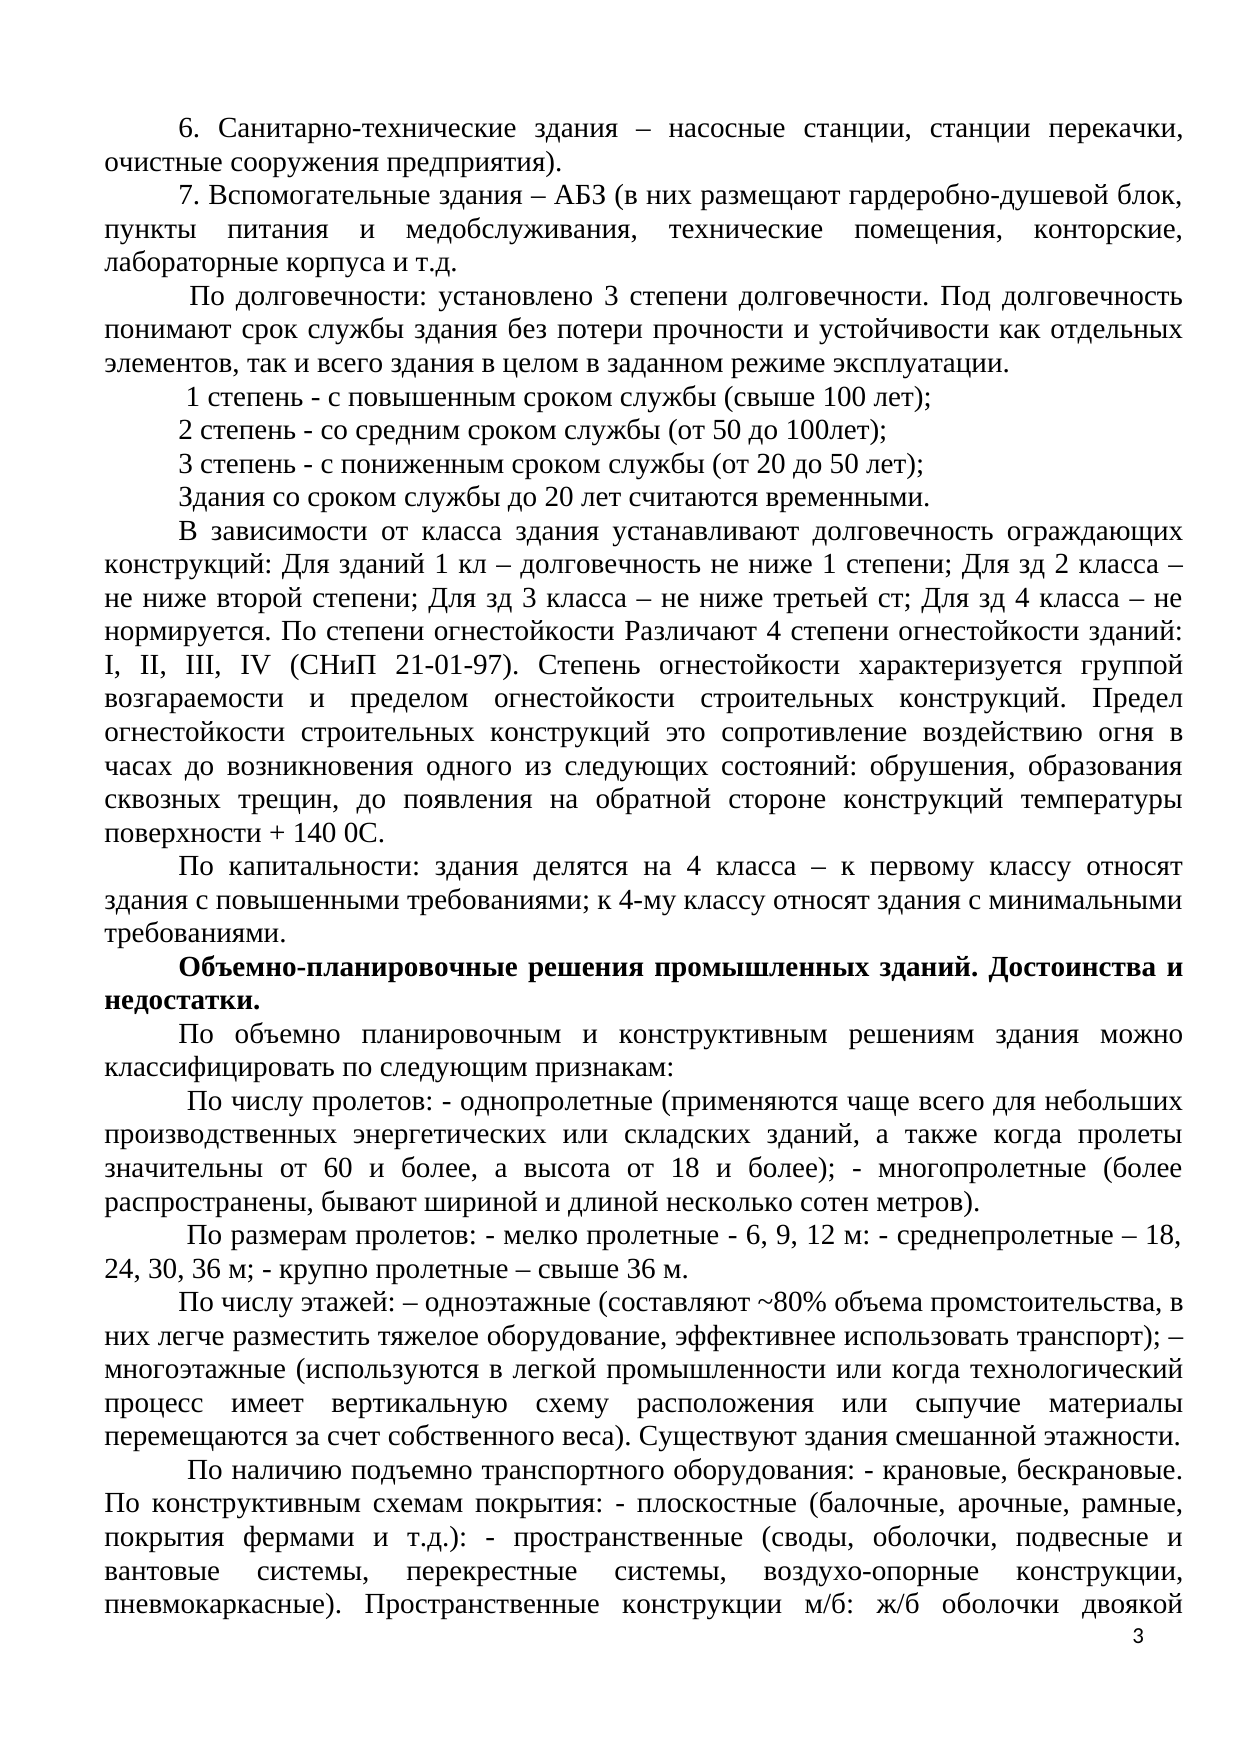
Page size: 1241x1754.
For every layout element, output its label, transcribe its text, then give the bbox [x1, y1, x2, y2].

text По числу пролетов: - однопролетные (применяются чаще всего для небольших производственных энергетических или складских зданий, а также когда пролеты значительны от 60 и более, а высота от 18 и более); - многопролетные (более распространены, бывают шириной и длиной несколько сотен метров). [104, 1083, 1184, 1217]
text По капитальности: здания делятся на 4 класса – к первому классу относят здания с повышенными требованиями; к 4-му классу относят здания с минимальными требованиями. [104, 848, 1184, 949]
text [104, 1452, 1184, 1620]
text 7. Вспомогательные здания – АБЗ (в них размещают гардеробно-душевой блок, пункты питания и медобслуживания, технические помещения, конторские, лабораторные корпуса и т.д. [104, 177, 1184, 278]
text В зависимости от класса здания устанавливают долговечность ограждающих конструкций: Для зданий 1 кл – долговечность не ниже 1 степени; Для зд 2 класса – не ниже второй степени; Для зд 3 класса – не ниже третьей ст; Для зд 4 класса – не нормируется. По степени огнестойкости Различают 4 степени огнестойкости зданий: I, II, III, IV (СНиП 21-01-97). Степень огнестойкости характеризуется группой возгараемости и пределом огнестойкости строительных конструкций. Предел огнестойкости строительных конструкций это сопротивление воздействию огня в часах до возникновения одного из следующих состояний: обрушения, образования сквозных трещин, до появления на обратной стороне конструкций температуры поверхности + 140 0С. [104, 513, 1184, 848]
text Здания со сроком службы до 20 лет считаются временными. [104, 479, 1184, 513]
text 3 степень - с пониженным сроком службы (от 20 до 50 лет); [104, 446, 1184, 479]
text По числу этажей: – одноэтажные (составляют ~80% объема промстоительства, в них легче разместить тяжелое оборудование, эффективнее использовать транспорт); – многоэтажные (используются в легкой промышленности или когда технологический процесс имеет вертикальную схему расположения или сыпучие материалы перемещаются за счет собственного веса). Существуют здания смешанной этажности. [104, 1284, 1184, 1452]
text По долговечности: установлено 3 степени долговечности. Под долговечность понимают срок службы здания без потери прочности и устойчивости как отдельных элементов, так и всего здания в целом в заданном режиме эксплуатации. [104, 278, 1184, 379]
text По размерам пролетов: - мелко пролетные - 6, 9, 12 м: - среднепролетные – 18, 24, 30, 36 м; - крупно пролетные – свыше 36 м. [104, 1217, 1184, 1284]
text По объемно планировочным и конструктивным решениям здания можно классифицировать по следующим признакам: [104, 1016, 1184, 1083]
text 2 степень - со средним сроком службы (от 50 до 100лет); [104, 412, 1184, 446]
text Объемно-планировочные решения промышленных зданий. Достоинства и недостатки. [104, 949, 1184, 1016]
text 1 степень - с повышенным сроком службы (свыше 100 лет); [104, 379, 1184, 412]
text 6. Санитарно-технические здания – насосные станции, станции перекачки, очистные сооружения предприятия). [104, 110, 1184, 177]
